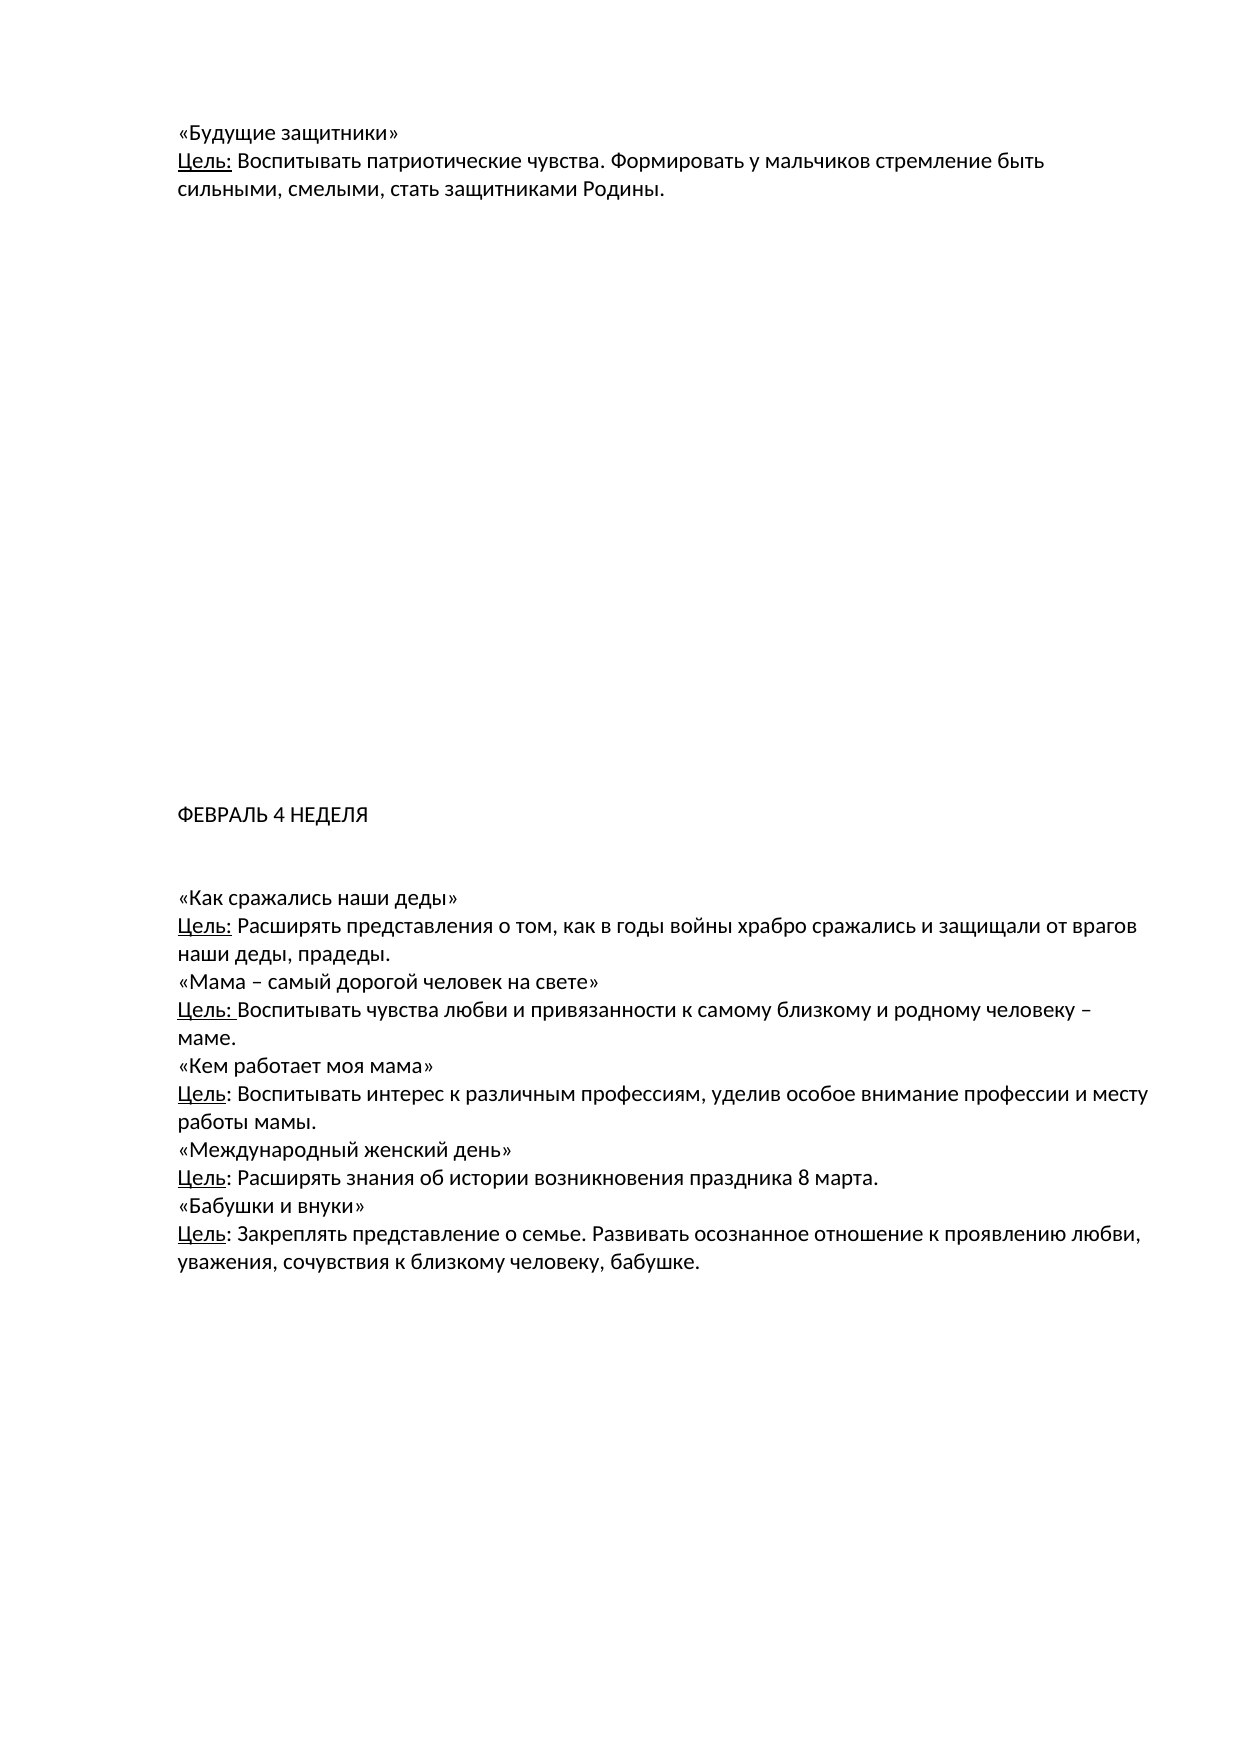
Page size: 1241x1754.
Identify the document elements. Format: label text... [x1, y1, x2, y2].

text «Международный женский день» [177, 1135, 1152, 1163]
text Цель: Воспитывать патриотические чувства. Формировать у мальчиков стремление быть сильными, смелыми, стать защитниками Родины. [177, 146, 1152, 202]
text «Кем работает моя мама» [177, 1051, 1152, 1079]
text «Мама – самый дорогой человек на свете» [177, 967, 1152, 995]
text Цель: Закреплять представление о семье. Развивать осознанное отношение к проявлению любви, уважения, сочувствия к близкому человеку, бабушке. [177, 1219, 1152, 1275]
text Цель: Расширять представления о том, как в годы войны храбро сражались и защищали от врагов наши деды, прадеды. [177, 911, 1152, 967]
text ФЕВРАЛЬ 4 НЕДЕЛЯ [177, 800, 1152, 828]
text Цель: Воспитывать чувства любви и привязанности к самому близкому и родному человеку – маме. [177, 995, 1152, 1051]
text «Бабушки и внуки» [177, 1191, 1152, 1219]
text «Как сражались наши деды» [177, 883, 1152, 911]
text Цель: Воспитывать интерес к различным профессиям, уделив особое внимание профессии и месту работы мамы. [177, 1079, 1152, 1135]
text «Будущие защитники» [177, 118, 1152, 146]
text Цель: Расширять знания об истории возникновения праздника 8 марта. [177, 1163, 1152, 1191]
